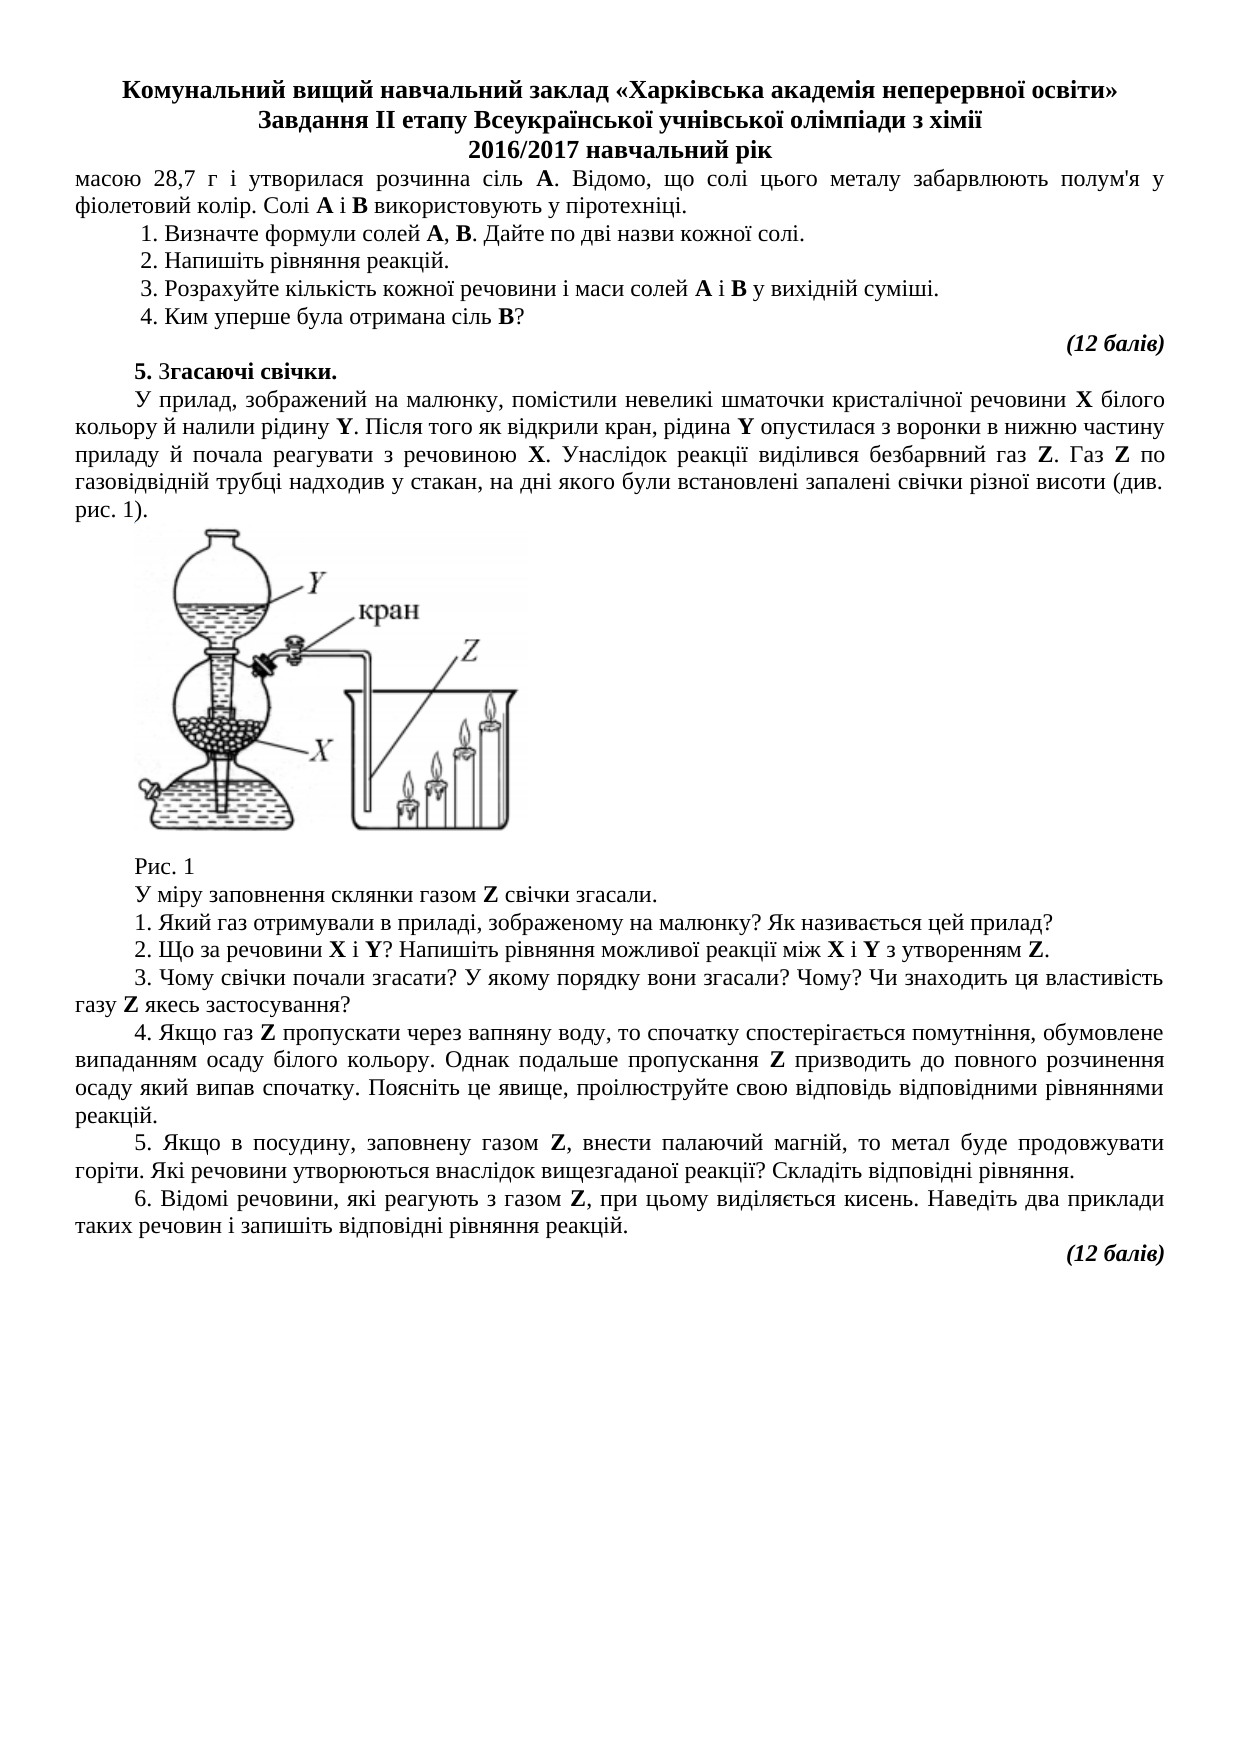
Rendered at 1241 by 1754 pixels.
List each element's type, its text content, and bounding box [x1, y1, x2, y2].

list 4. Ким уперше була отримана сіль В? [75, 302, 1165, 329]
list 2. Що за речовини X і Y? Напишіть рівняння можливої ​​реакції між X і Y з утворенням Z. [75, 935, 1165, 963]
list Рис. 1 [75, 852, 1165, 880]
text (12 балів) [75, 329, 1165, 357]
list 3. Розрахуйте кількість кожної речовини і маси солей А і В у вихідній суміші. [75, 274, 1165, 302]
picture [134, 522, 528, 853]
list 6. Відомі речовини, які реагують з газом Z, при цьому виділяється кисень. Наведіть два приклади таких речовин і запишіть відповідні рівняння реакцій. [75, 1183, 1165, 1239]
list 5. Згасаючі свічки. [75, 357, 1165, 384]
list (12 балів) [75, 1239, 1165, 1266]
list У прилад, зображений на малюнку, помістили невеликі шматочки кристалічної речовини Х білого кольору й налили рідину Y. Після того як відкрили кран, рідина Y опустилася з воронки в нижню частину приладу й почала реагувати з речовиною X. Унаслідок реакції виділився безбарвний газ Z. Газ Z по газовідвідній трубці надходив у стакан, на дні якого були встановлені запалені свічки різної висоти (див. рис. 1). [75, 384, 1165, 523]
list 2. Напишіть рівняння реакцій. [75, 247, 1165, 274]
list 4. Якщо газ Z пропускати через вапняну воду, то спочатку спостерігається помутніння, обумовлене випаданням осаду білого кольору. Однак подальше пропускання Z призводить до повного розчинення осаду який випав спочатку. Поясніть це явище, проілюструйте свою відповідь відповідними рівняннями реакцій. [75, 1018, 1165, 1128]
list 3. Чому свічки почали згасати? У якому порядку вони згасали? Чому? Чи знаходить ця властивість газу Z якесь застосування? [75, 963, 1165, 1018]
list 1. Визначте формули солей А, В. Дайте по дві назви кожної солі. [75, 219, 1165, 247]
list У міру заповнення склянки газом Z свічки згасали. [75, 880, 1165, 907]
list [75, 164, 1165, 219]
list 1. Який газ отримували в приладі, зображеному на малюнку? Як називається цей прилад? [75, 907, 1165, 935]
list 5. Якщо в посудину, заповнену газом Z, внести палаючий магній, то метал буде продовжувати горіти. Які речовини утворюються внаслідок вищезгаданої реакції? Складіть відповідні рівняння. [75, 1128, 1165, 1183]
